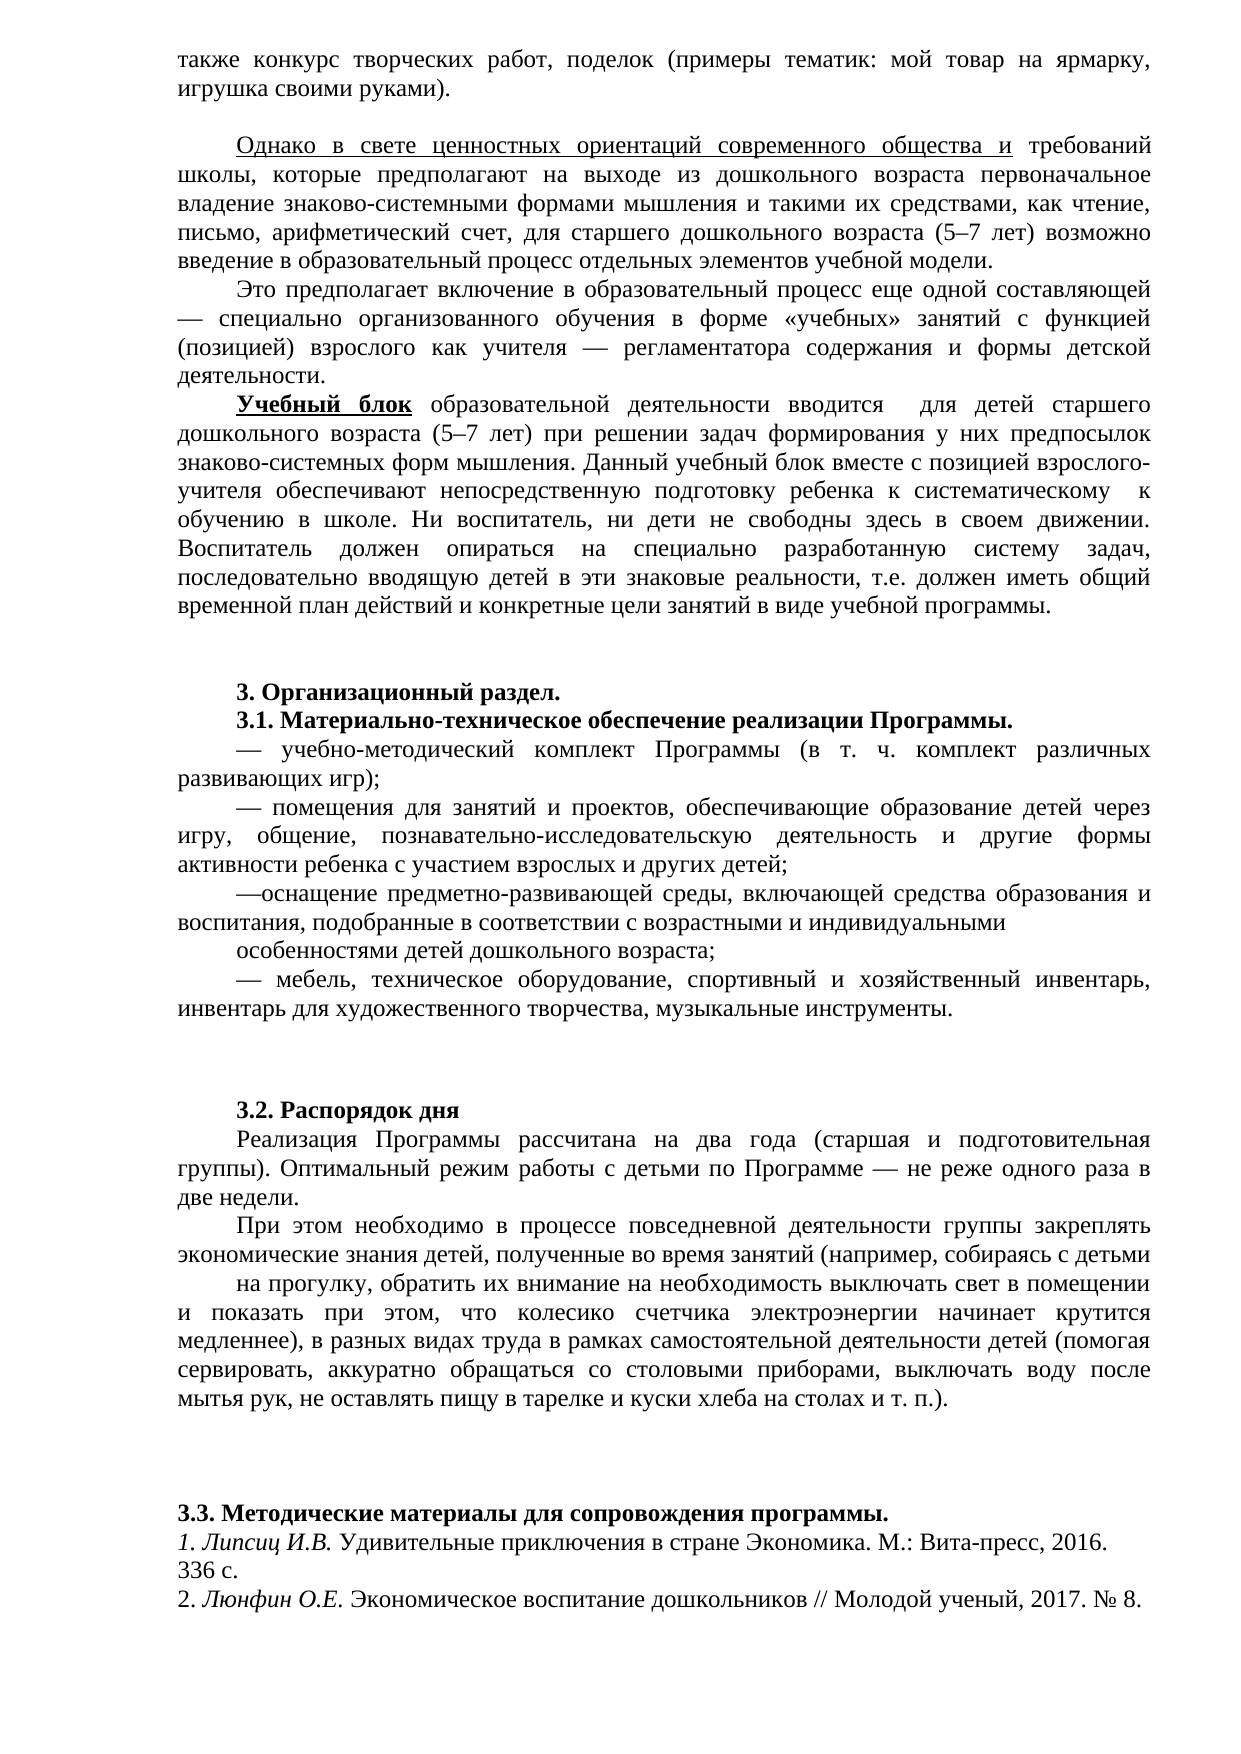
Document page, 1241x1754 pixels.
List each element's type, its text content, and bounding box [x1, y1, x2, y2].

text — учебно-методический комплект Программы (в т. ч. комплект различных развивающих игр); [177, 734, 1152, 792]
text — помещения для занятий и проектов, обеспечивающие образование детей через игру, общение, познавательно-исследовательскую деятельность и другие формы активности ребенка с участием взрослых и других детей; [177, 792, 1152, 878]
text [177, 44, 1152, 102]
text —оснащение предметно-развивающей среды, включающей средства образования и воспитания, подобранные в соответствии с возрастными и индивидуальными [177, 878, 1152, 936]
text на прогулку, обратить их внимание на необходимость выключать свет в помещении и показать при этом, что колесико счетчика электроэнергии начинает крутится медленнее), в разных видах труда в рамках самостоятельной деятельности детей (помогая сервировать, аккуратно обращаться со столовыми приборами, выключать воду после мытья рук, не оставлять пищу в тарелке и куски хлеба на столах и т. п.). [177, 1268, 1152, 1412]
text особенностями детей дошкольного возраста; [177, 936, 1152, 964]
text Однако в свете ценностных ориентаций современного общества и требований школы, которые предполагают на выходе из дошкольного возраста первоначальное владение знаково-системными формами мышления и такими их средствами, как чтение, письмо, арифметический счет, для старшего дошкольного возраста (5–7 лет) возможно введение в образовательный процесс отдельных элементов учебной модели. [177, 131, 1152, 274]
text 3.2. Распорядок дня [177, 1096, 1152, 1124]
text 1. Липсиц И.В. Удивительные приключения в стране Экономика. М.: Вита-пресс, 2016. 336 с. [177, 1527, 1152, 1584]
text — мебель, техническое оборудование, спортивный и хозяйственный инвентарь, инвентарь для художественного творчества, музыкальные инструменты. [177, 964, 1152, 1022]
text 2. Люнфин О.Е. Экономическое воспитание дошкольников // Молодой ученый, 2017. № 8. [177, 1584, 1152, 1613]
text 3.1. Материально-техническое обеспечение реализации Программы. [177, 706, 1152, 734]
text Учебный блок образовательной деятельности вводится для детей старшего дошкольного возраста (5–7 лет) при решении задач формирования у них предпосылок знаково-системных форм мышления. Данный учебный блок вместе с позицией взрослого-учителя обеспечивают непосредственную подготовку ребенка к систематическому к обучению в школе. Ни воспитатель, ни дети не свободны здесь в своем движении. Воспитатель должен опираться на специально разработанную систему задач, последовательно вводящую детей в эти знаковые реальности, т.е. должен иметь общий временной план действий и конкретные цели занятий в виде учебной программы. [177, 389, 1152, 619]
text 3.3. Методические материалы для сопровождения программы. [177, 1498, 1152, 1527]
text Это предполагает включение в образовательный процесс еще одной составляющей — специально организованного обучения в форме «учебных» занятий с функцией (позицией) взрослого как учителя — регламентатора содержания и формы детской деятельности. [177, 274, 1152, 389]
text Реализация Программы рассчитана на два года (старшая и подготовительная группы). Оптимальный режим работы с детьми по Программе — не реже одного раза в две недели. [177, 1124, 1152, 1211]
text При этом необходимо в процессе повседневной деятельности группы закреплять экономические знания детей, полученные во время занятий (например, собираясь с детьми [177, 1211, 1152, 1268]
text 3. Организационный раздел. [177, 677, 1152, 706]
